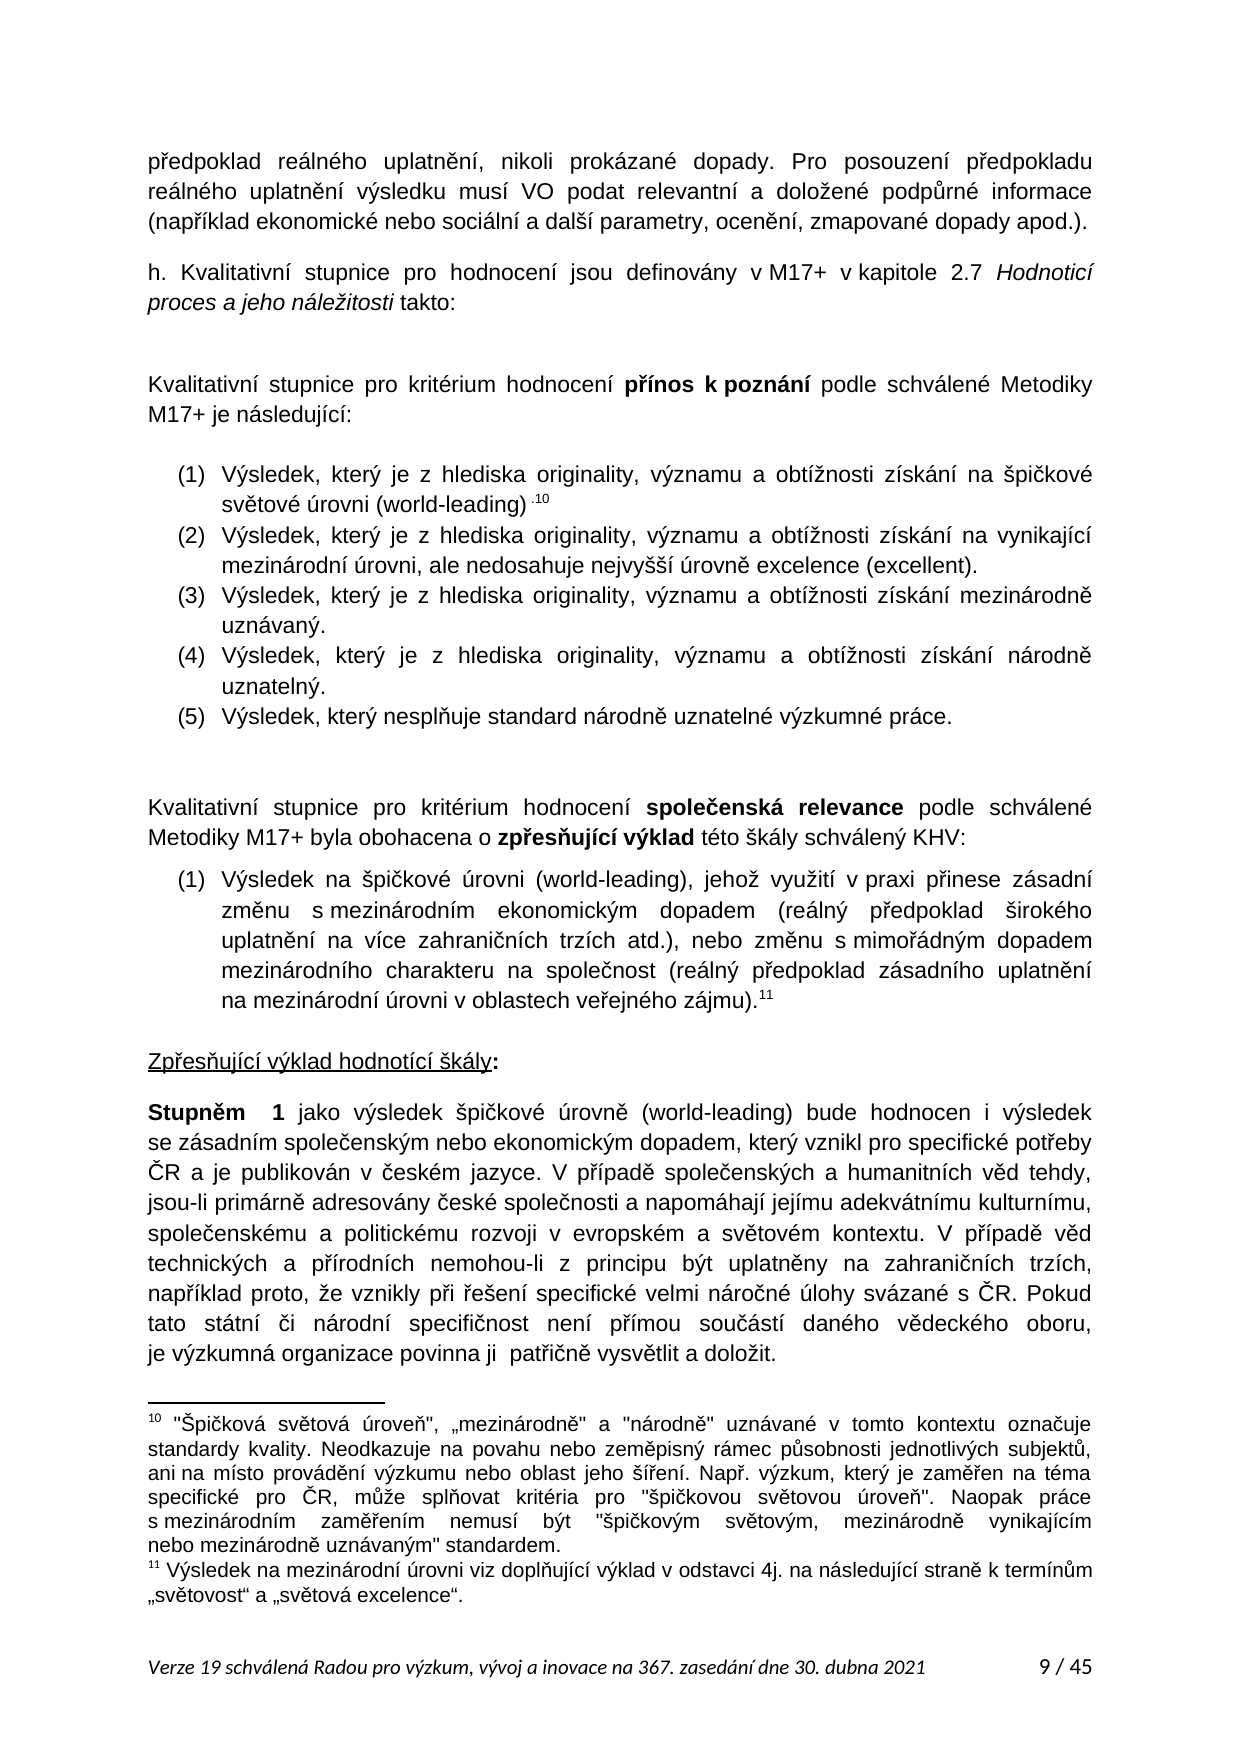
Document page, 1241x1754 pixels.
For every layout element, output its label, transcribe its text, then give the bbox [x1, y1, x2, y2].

text Kvalitativní stupnice pro kritérium hodnocení společenská relevance podle schválené Metodiky M17+ byla obohacena o zpřesňující výklad této škály schválený KHV: [148, 793, 1093, 850]
text Kvalitativní stupnice pro kritérium hodnocení přínos k poznání podle schválené Metodiky M17+ je následující: [148, 371, 1093, 427]
text (2) Výsledek, který je z hlediska originality, významu a obtížnosti získání na vynikající mezinárodní úrovni, ale nedosahuje nejvyšší úrovně excelence (excellent). [177, 522, 1093, 578]
text Stupněm 1 jako výsledek špičkové úrovně (world-leading) bude hodnocen i výsledek se zásadním společenským nebo ekonomickým dopadem, který vznikl pro specifické potřeby ČR a je publikován v českém jazyce. V případě společenských a humanitních věd tehdy, jsou-li primárně adresovány české společnosti a napomáhají jejímu adekvátnímu kulturnímu, společenskému a politickému rozvoji v evropském a světovém kontextu. V případě věd technických a přírodních nemohou-li z principu být uplatněny na zahraničních trzích, například proto, že vznikly při řešení specifické velmi náročné úlohy svázané s ČR. Pokud tato státní či národní specifičnost není přímou součástí daného vědeckého oboru, je výzkumná organizace povinna ji patřičně vysvětlit a doložit. [148, 1099, 1093, 1367]
text (1) Výsledek, který je z hlediska originality, významu a obtížnosti získání na špičkové světové úrovni (world-leading) . [177, 461, 1093, 518]
list Výsledek na špičkové úrovni (world-leading), jehož využití v praxi přinese zásadní změnu s mezinárodním ekonomickým dopadem (reálný předpoklad širokého uplatnění na více zahraničních trzích atd.), nebo změnu s mimořádným dopadem mezinárodního charakteru na společnost (reálný předpoklad zásadního uplatnění na mezinárodní úrovni v oblastech veřejného zájmu). [177, 866, 1093, 1013]
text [148, 148, 1093, 234]
text h. Kvalitativní stupnice pro hodnocení jsou definovány v M17+ v kapitole 2.7 Hodnoticí proces a jeho náležitosti takto: [148, 259, 1093, 316]
text Zpřesňující výklad hodnotící škály: [148, 1048, 1093, 1074]
text (4) Výsledek, který je z hlediska originality, významu a obtížnosti získání národně uznatelný. [177, 642, 1093, 699]
text (5) Výsledek, který nesplňuje standard národně uznatelné výzkumné práce. [177, 703, 1093, 729]
text (3) Výsledek, který je z hlediska originality, významu a obtížnosti získání mezinárodně uznávaný. [177, 582, 1093, 638]
